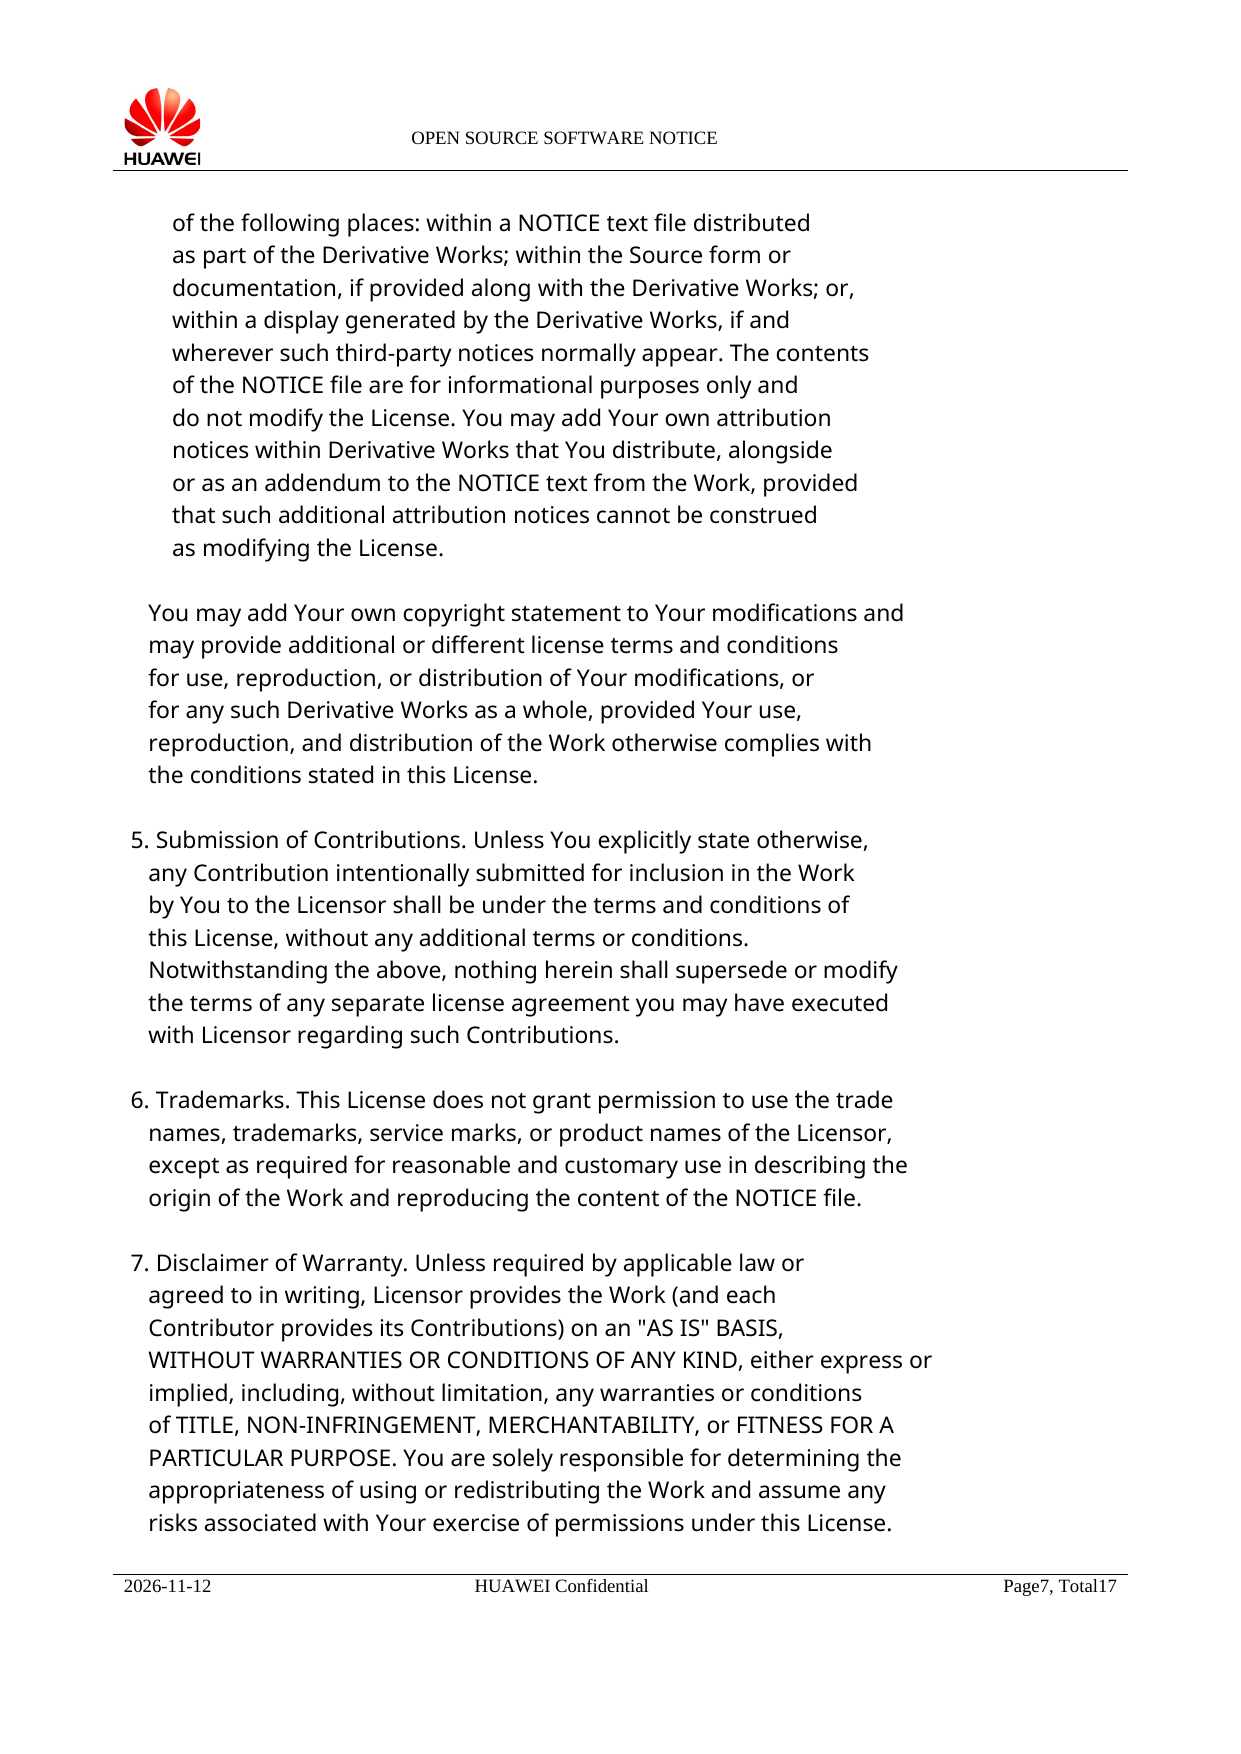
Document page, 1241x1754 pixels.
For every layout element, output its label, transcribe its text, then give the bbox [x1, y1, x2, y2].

text the conditions stated in this License. [112, 759, 1128, 791]
text as modifying the License. [112, 531, 1128, 564]
text with Licensor regarding such Contributions. [112, 1019, 1128, 1051]
text or as an addendum to the NOTICE text from the Work, provided [112, 466, 1128, 499]
text appropriateness of using or redistributing the Work and assume any [112, 1474, 1128, 1506]
text the terms of any separate license agreement you may have executed [112, 986, 1128, 1019]
text may provide additional or different license terms and conditions [112, 629, 1128, 661]
text WITHOUT WARRANTIES OR CONDITIONS OF ANY KIND, either express or [112, 1344, 1128, 1376]
text of the following places: within a NOTICE text file distributed [112, 206, 1128, 239]
text this License, without any additional terms or conditions. [112, 921, 1128, 954]
text Contributor provides its Contributions) on an "AS IS" BASIS, [112, 1311, 1128, 1344]
text Notwithstanding the above, nothing herein shall supersede or modify [112, 954, 1128, 986]
text do not modify the License. You may add Your own attribution [112, 401, 1128, 434]
text for any such Derivative Works as a whole, provided Your use, [112, 694, 1128, 726]
text except as required for reasonable and customary use in describing the [112, 1149, 1128, 1181]
text that such additional attribution notices cannot be construed [112, 499, 1128, 531]
text risks associated with Your exercise of permissions under this License. [112, 1506, 1128, 1539]
text origin of the Work and reproducing the content of the NOTICE file. [112, 1181, 1128, 1214]
text as part of the Derivative Works; within the Source form or [112, 239, 1128, 271]
text of the NOTICE file are for informational purposes only and [112, 369, 1128, 401]
text reproduction, and distribution of the Work otherwise complies with [112, 726, 1128, 759]
text wherever such third-party notices normally appear. The contents [112, 336, 1128, 369]
picture [124, 88, 201, 165]
text any Contribution intentionally submitted for inclusion in the Work [112, 856, 1128, 889]
text names, trademarks, service marks, or product names of the Licensor, [112, 1116, 1128, 1149]
text 6. Trademarks. This License does not grant permission to use the trade [112, 1084, 1128, 1116]
text implied, including, without limitation, any warranties or conditions [112, 1376, 1128, 1409]
text You may add Your own copyright statement to Your modifications and [112, 596, 1128, 629]
text 5. Submission of Contributions. Unless You explicitly state otherwise, [112, 824, 1128, 856]
text of TITLE, NON-INFRINGEMENT, MERCHANTABILITY, or FITNESS FOR A [112, 1409, 1128, 1441]
text agreed to in writing, Licensor provides the Work (and each [112, 1279, 1128, 1311]
text documentation, if provided along with the Derivative Works; or, [112, 271, 1128, 304]
text 7. Disclaimer of Warranty. Unless required by applicable law or [112, 1246, 1128, 1279]
text notices within Derivative Works that You distribute, alongside [112, 434, 1128, 466]
text PARTICULAR PURPOSE. You are solely responsible for determining the [112, 1441, 1128, 1474]
text within a display generated by the Derivative Works, if and [112, 304, 1128, 336]
text by You to the Licensor shall be under the terms and conditions of [112, 889, 1128, 921]
text for use, reproduction, or distribution of Your modifications, or [112, 661, 1128, 694]
